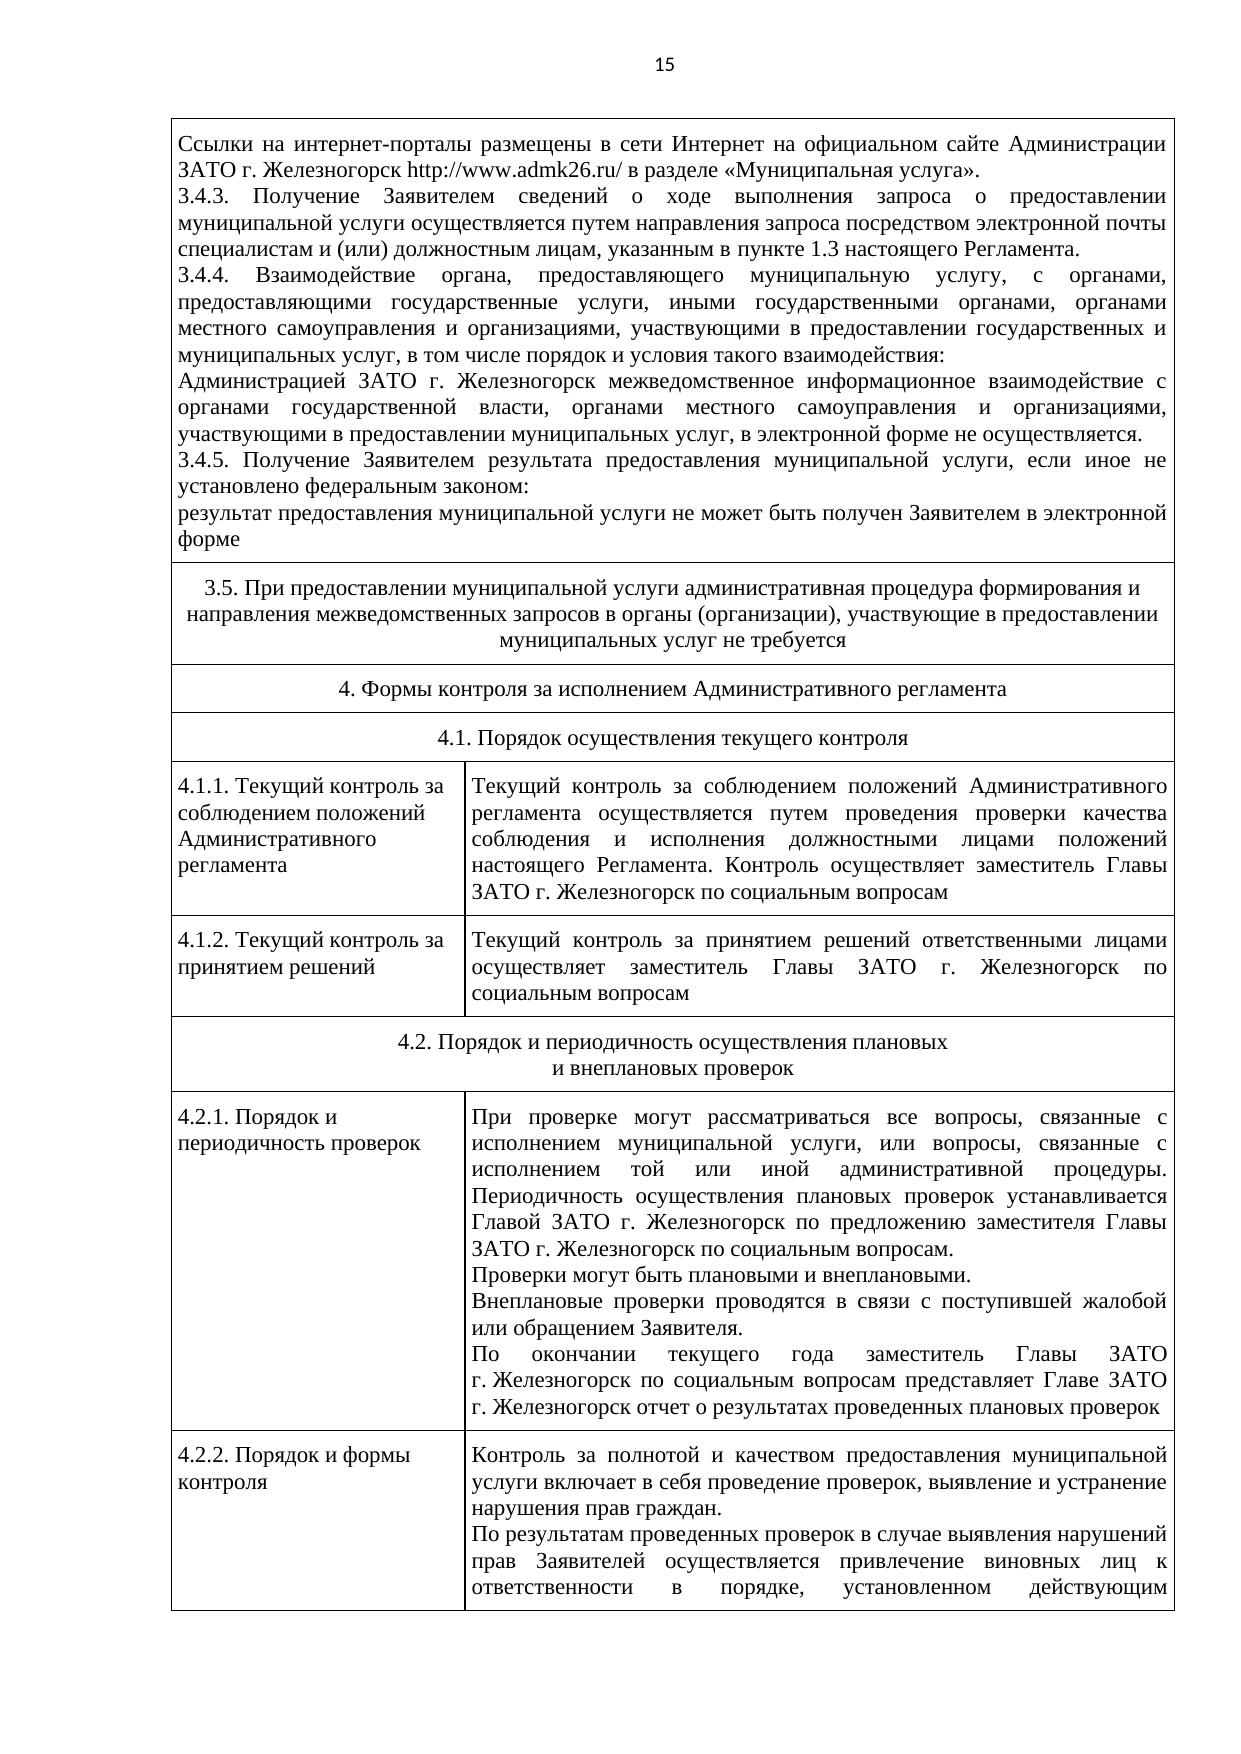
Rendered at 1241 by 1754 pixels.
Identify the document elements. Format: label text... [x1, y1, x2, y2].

table_cell 3.5. При предоставлении муниципальной услуги административная процедура формирования и направления межведомственных запросов в органы (организации), участвующие в предоставлении муниципальных услуг не требуется [172, 563, 1174, 663]
table_cell 4.2.1. Порядок и периодичность проверок [172, 1092, 464, 1430]
table_cell 4.1. Порядок осуществления текущего контроля [172, 713, 1174, 761]
table_cell 4. Формы контроля за исполнением Административного регламента [172, 665, 1174, 712]
table_cell 4.1.1. Текущий контроль за соблюдением положений Административного регламента [172, 762, 464, 915]
table_cell 4.2. Порядок и периодичность осуществления плановых и внеплановых проверок [172, 1017, 1174, 1091]
table_cell Текущий контроль за принятием решений ответственными лицами осуществляет заместитель Главы ЗАТО г. Железногорск по социальным вопросам [466, 916, 1174, 1016]
table_cell 4.2.2. Порядок и формы контроля [172, 1431, 464, 1610]
table_cell Текущий контроль за соблюдением положений Административного регламента осуществляется путем проведения проверки качества соблюдения и исполнения должностными лицами положений настоящего Регламента. Контроль осуществляет заместитель Главы ЗАТО г. Железногорск по социальным вопросам [466, 762, 1174, 915]
table_cell При проверке могут рассматриваться все вопросы, связанные с исполнением муниципальной услуги, или вопросы, связанные с исполнением той или иной административной процедуры. Периодичность осуществления плановых проверок устанавливается Главой ЗАТО г. Железногорск по предложению заместителя Главы ЗАТО г. Железногорск по социальным вопросам. Проверки могут быть плановыми и внеплановыми. Внеплановые проверки проводятся в связи с поступившей жалобой или обращением Заявителя. По окончании текущего года заместитель Главы ЗАТО г. Железногорск по социальным вопросам представляет Главе ЗАТО г. Железногорск отчет о результатах проведенных плановых проверок [466, 1092, 1174, 1430]
table_cell 4.1.2. Текущий контроль за принятием решений [172, 916, 464, 1016]
